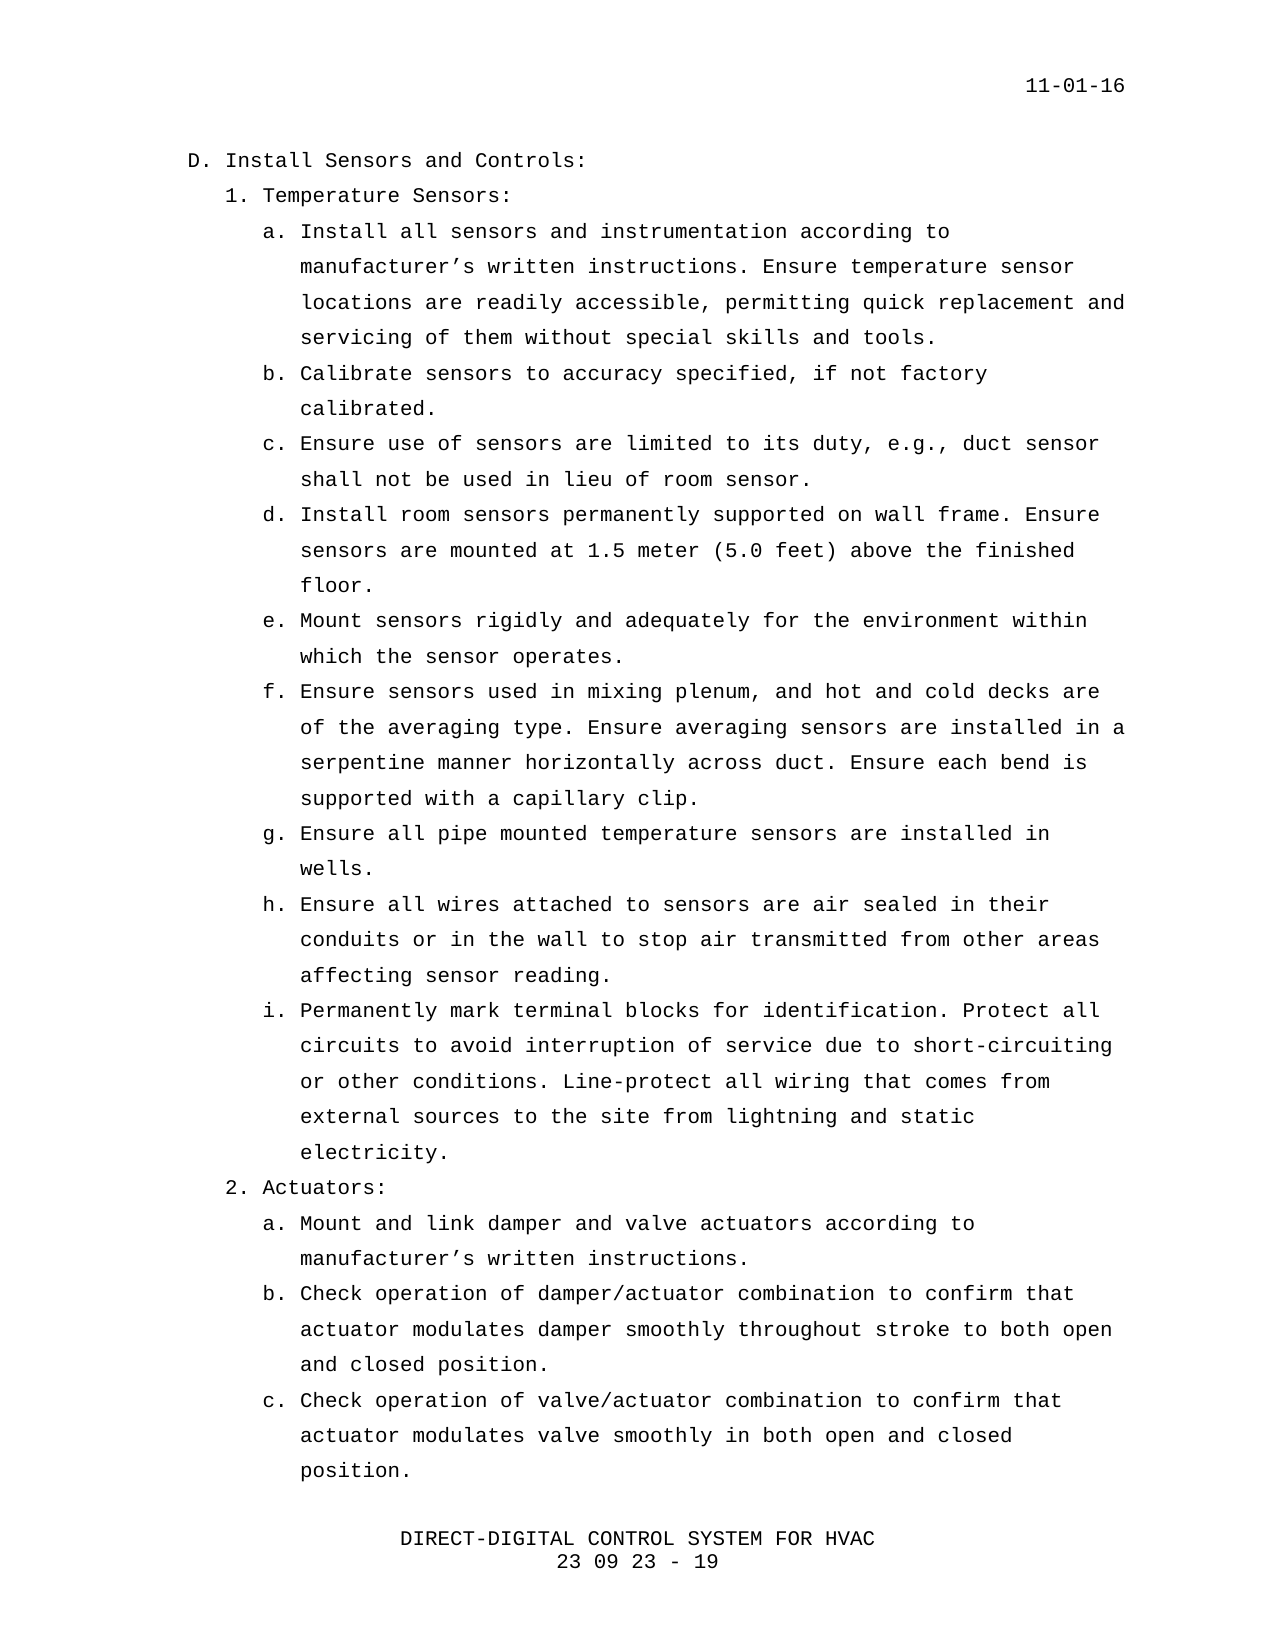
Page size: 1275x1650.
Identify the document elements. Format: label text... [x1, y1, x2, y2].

text Mount and link damper and valve actuators according to manufacturer’s written instructions. [262, 1212, 1125, 1272]
text Check operation of valve/actuator combination to confirm that actuator modulates valve smoothly in both open and closed position. [262, 1389, 1125, 1484]
text Calibrate sensors to accuracy specified, if not factory calibrated. [262, 362, 1125, 422]
text Actuators: [225, 1177, 1125, 1201]
text Ensure sensors used in mixing plenum, and hot and cold decks are of the averaging type. Ensure averaging sensors are installed in a serpentine manner horizontally across duct. Ensure each bend is supported with a capillary clip. [262, 681, 1125, 811]
text Ensure all pipe mounted temperature sensors are installed in wells. [262, 823, 1125, 882]
text Mount sensors rigidly and adequately for the environment within which the sensor operates. [262, 610, 1125, 669]
text Check operation of damper/actuator combination to confirm that actuator modulates damper smoothly throughout stroke to both open and closed position. [262, 1283, 1125, 1378]
text Install room sensors permanently supported on wall frame. Ensure sensors are mounted at 1.5 meter (5.0 feet) above the finished floor. [262, 504, 1125, 599]
text Ensure use of sensors are limited to its duty, e.g., duct sensor shall not be used in lieu of room sensor. [262, 433, 1125, 492]
text Install all sensors and instrumentation according to manufacturer’s written instructions. Ensure temperature sensor locations are readily accessible, permitting quick replacement and servicing of them without special skills and tools. [262, 221, 1125, 351]
text Ensure all wires attached to sensors are air sealed in their conduits or in the wall to stop air transmitted from other areas affecting sensor reading. [262, 894, 1125, 988]
text Install Sensors and Controls: [187, 150, 1125, 174]
text Permanently mark terminal blocks for identification. Protect all circuits to avoid interruption of service due to short-circuiting or other conditions. Line-protect all wiring that comes from external sources to the site from lightning and static electricity. [262, 1000, 1125, 1165]
text Temperature Sensors: [225, 185, 1125, 209]
